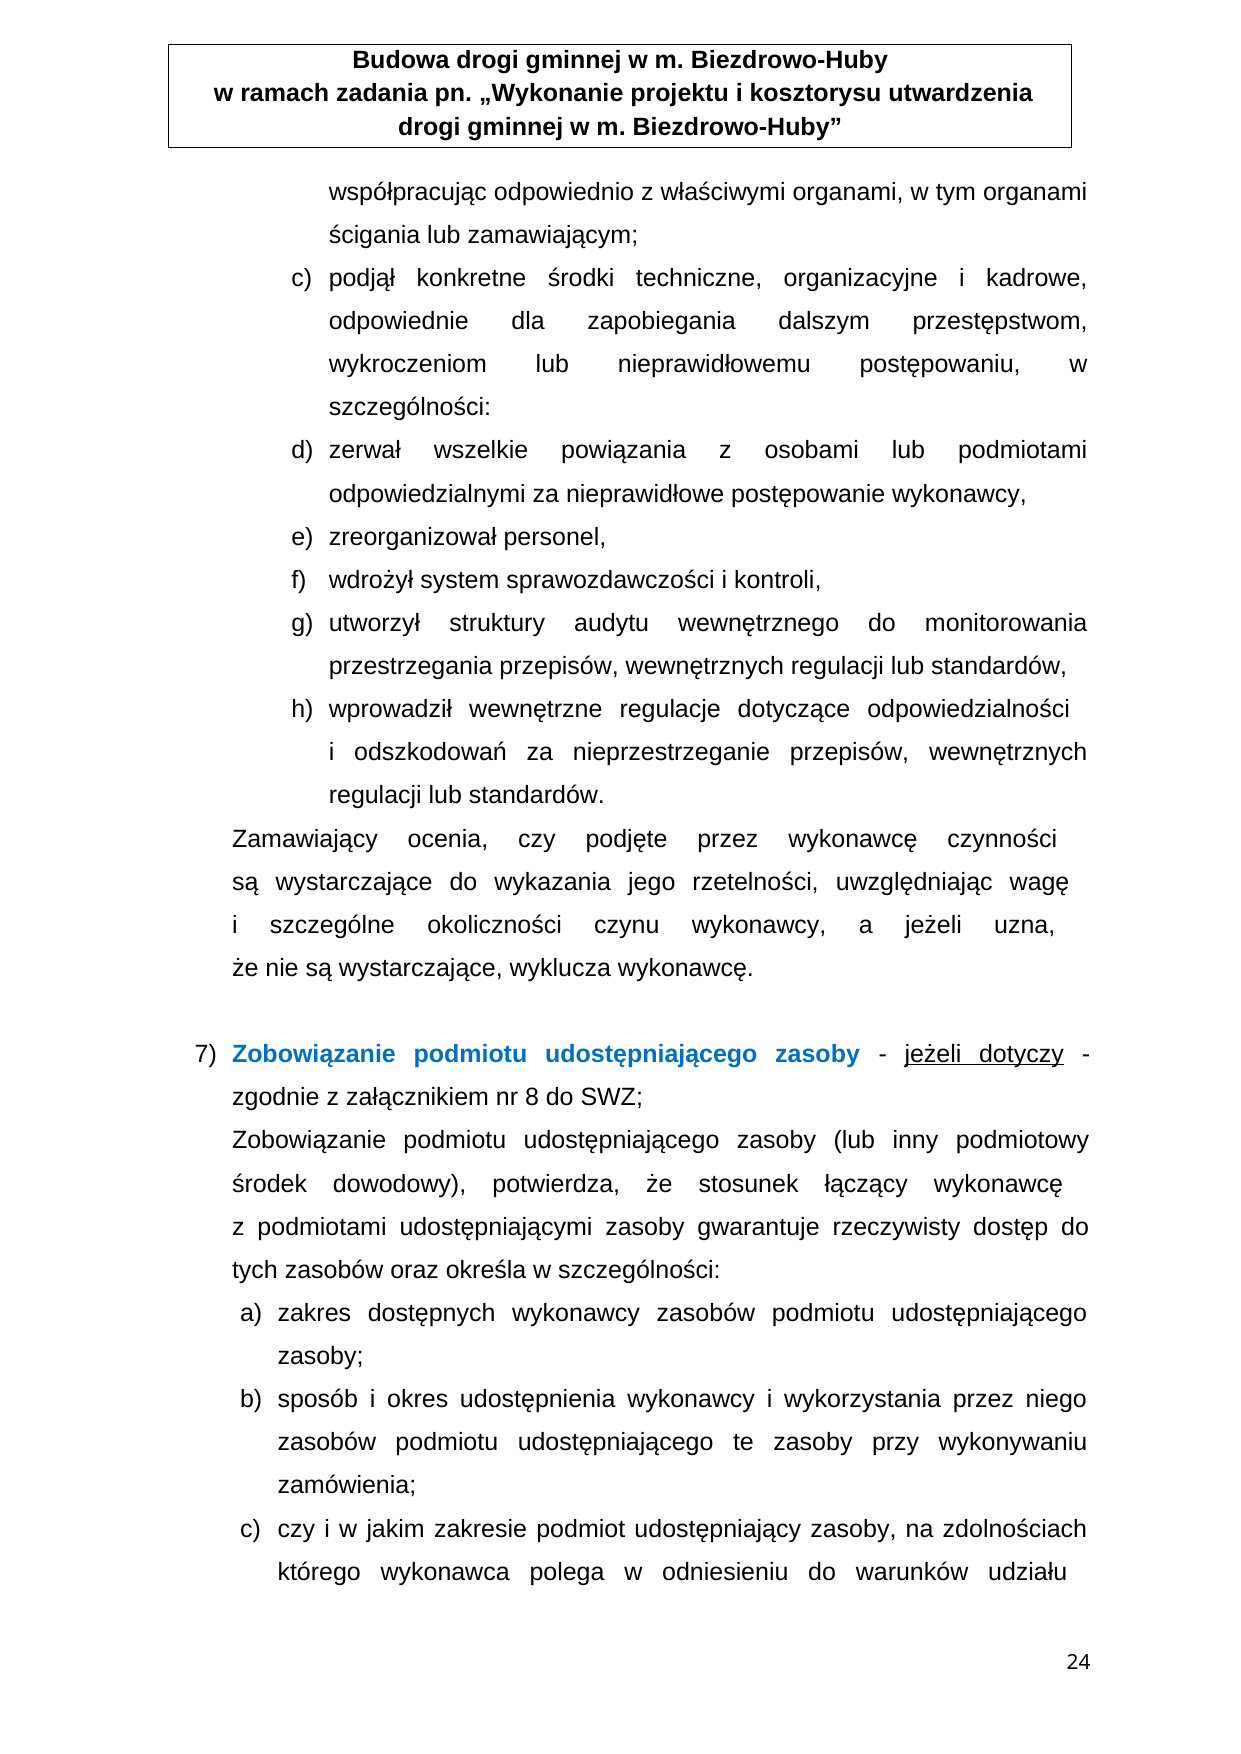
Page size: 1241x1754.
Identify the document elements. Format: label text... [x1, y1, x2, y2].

list utworzył struktury audytu wewnętrznego do monitorowania przestrzegania przepisów, wewnętrznych regulacji lub standardów, [291, 608, 1088, 680]
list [291, 177, 1088, 249]
list wdrożył system sprawozdawczości i kontroli, [291, 565, 1088, 594]
list zreorganizował personel, [291, 522, 1088, 551]
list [240, 1514, 1088, 1586]
list zerwał wszelkie powiązania z osobami lub podmiotami odpowiedzialnymi za nieprawidłowe postępowanie wykonawcy, [291, 436, 1088, 507]
text Zamawiający ocenia, czy podjęte przez wykonawcę czynności są wystarczające do wykazania jego rzetelności, uwzględniając wagę i szczególne okoliczności czynu wykonawcy, a jeżeli uzna, że nie są wystarczające, wyklucza wykonawcę. [232, 824, 1088, 982]
list zakres dostępnych wykonawcy zasobów podmiotu udostępniającego zasoby; [240, 1298, 1088, 1370]
list sposób i okres udostępnienia wykonawcy i wykorzystania przez niego zasobów podmiotu udostępniającego te zasoby przy wykonywaniu zamówienia; [240, 1384, 1088, 1499]
list wprowadził wewnętrzne regulacje dotyczące odpowiedzialności i odszkodowań za nieprzestrzeganie przepisów, wewnętrznych regulacji lub standardów. [291, 694, 1088, 809]
list podjął konkretne środki techniczne, organizacyjne i kadrowe, odpowiednie dla zapobiegania dalszym przestępstwom, wykroczeniom lub nieprawidłowemu postępowaniu, w szczególności: [291, 263, 1088, 421]
list Zobowiązanie podmiotu udostępniającego zasoby - jeżeli dotyczy - zgodnie z załącznikiem nr 8 do SWZ; [194, 1039, 1090, 1111]
list Zobowiązanie podmiotu udostępniającego zasoby (lub inny podmiotowy środek dowodowy), potwierdza, że stosunek łączący wykonawcę z podmiotami udostępniającymi zasoby gwarantuje rzeczywisty dostęp do tych zasobów oraz określa w szczególności: [232, 1126, 1090, 1284]
